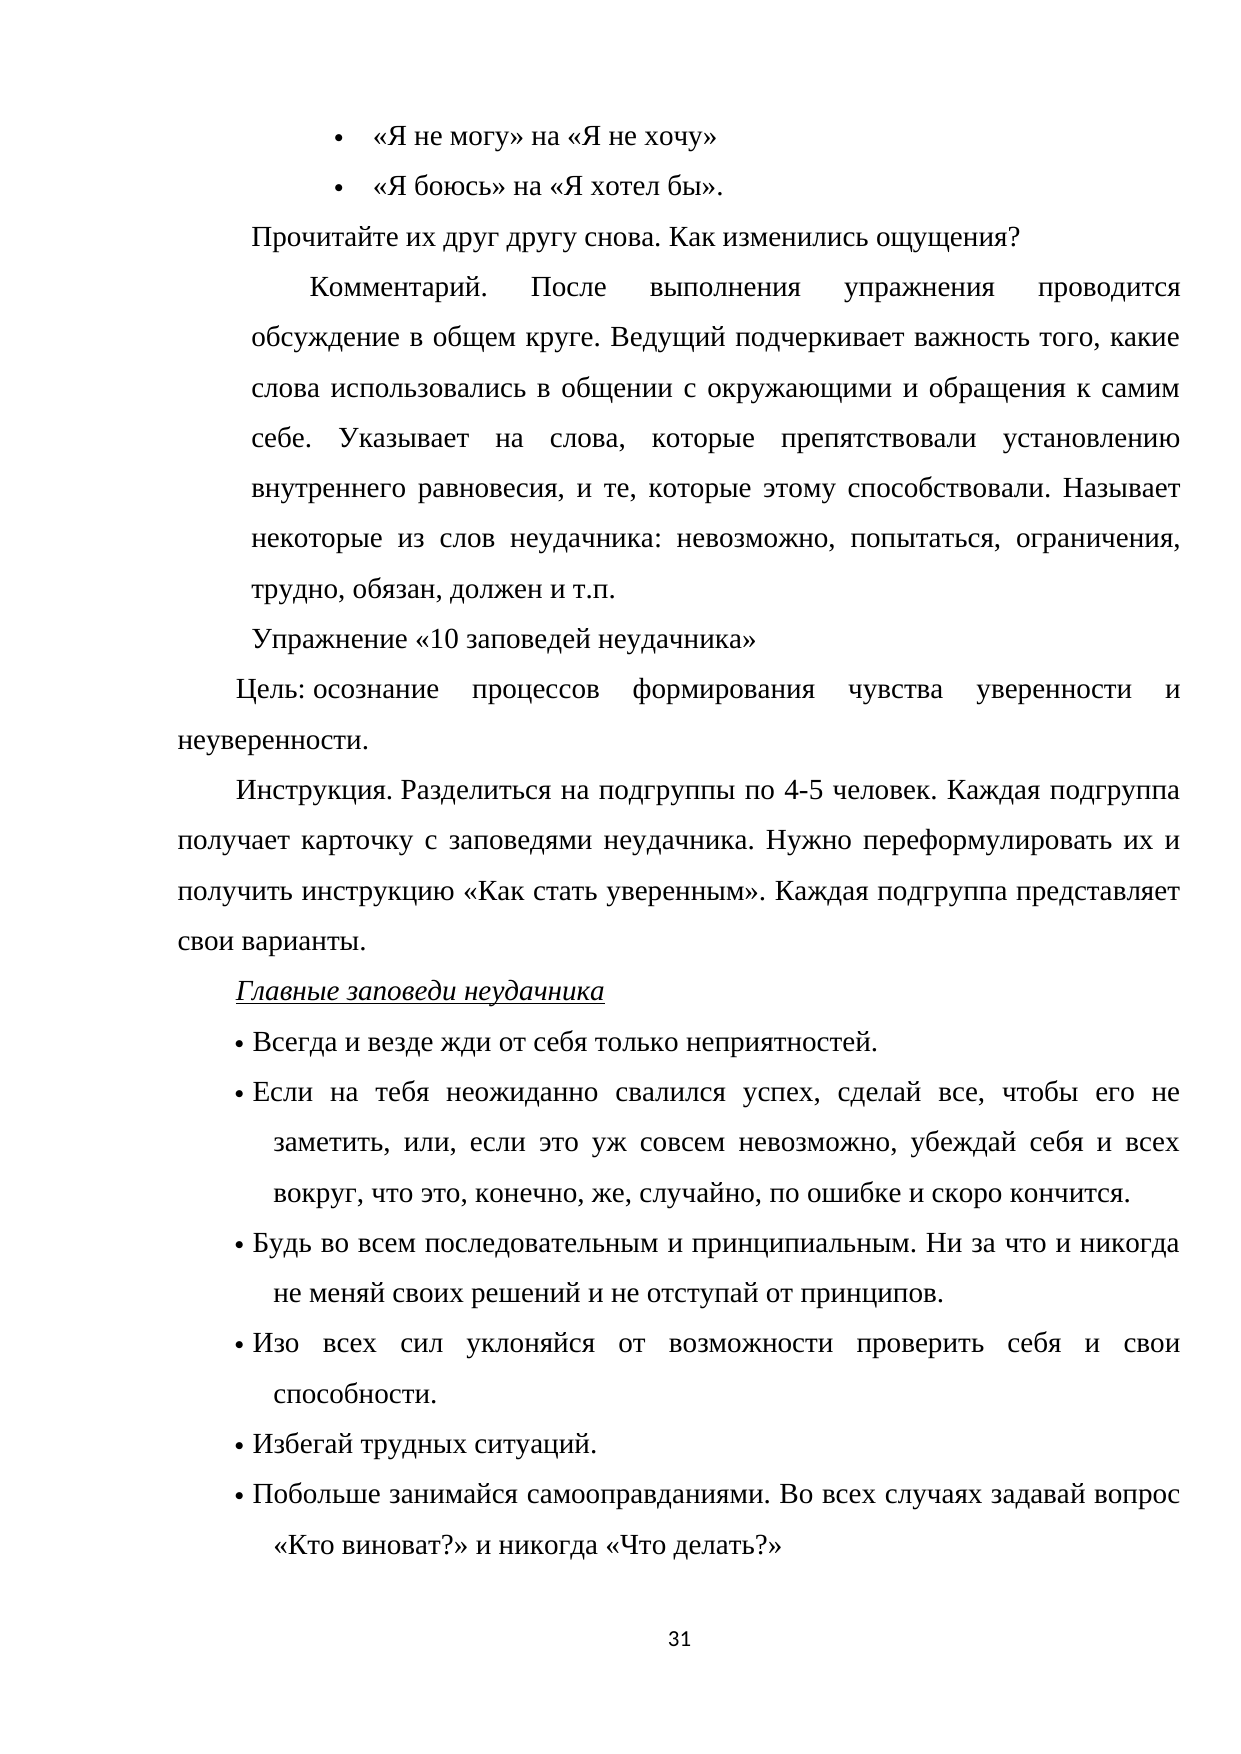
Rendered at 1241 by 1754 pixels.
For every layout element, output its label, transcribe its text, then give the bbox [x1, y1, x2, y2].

list Всегда и везде жди от себя только неприятностей. [236, 1024, 1181, 1057]
list Изо всех сил уклоняйся от возможности проверить себя и свои способности. [236, 1326, 1181, 1409]
text Инструкция. Разделиться на подгруппы по 4-5 человек. Каждая подгруппа получает карточку с заповедями неудачника. Нужно переформулировать их и получить инструкцию «Как стать уверенным». Каждая подгруппа представляет свои варианты. [177, 772, 1181, 957]
list Побольше занимайся самооправданиями. Во всех случаях задавай вопрос «Кто виноват?» и никогда «Что делать?» [236, 1477, 1181, 1560]
list «Я боюсь» на «Я хотел бы». [335, 168, 1181, 202]
text Прочитайте их друг другу снова. Как изменились ощущения? [251, 219, 1181, 252]
list Избегай трудных ситуаций. [236, 1426, 1181, 1460]
list Будь во всем последовательным и принципиальным. Ни за что и никогда не меняй своих решений и не отступай от принципов. [236, 1225, 1181, 1309]
text Главные заповеди неудачника [177, 973, 1181, 1007]
text Комментарий. После выполнения упражнения проводится обсуждение в общем круге. Ведущий подчеркивает важность того, какие слова использовались в общении с окружающими и обращения к самим себе. Указывает на слова, которые препятствовали установлению внутреннего равновесия, и те, которые этому способствовали. Называет некоторые из слов неудачника: невозможно, попытаться, ограничения, трудно, обязан, должен и т.п. [251, 269, 1181, 604]
list Если на тебя неожиданно свалился успех, сделай все, чтобы его не заметить, или, если это уж совсем невозможно, убеждай себя и всех вокруг, что это, конечно, же, случайно, по ошибке и скоро кончится. [236, 1074, 1181, 1208]
list «Я не могу» на «Я не хочу» [335, 118, 1181, 152]
text Цель: осознание процессов формирования чувства уверенности и неуверенности. [177, 672, 1181, 755]
text Упражнение «10 заповедей неудачника» [251, 621, 1181, 655]
